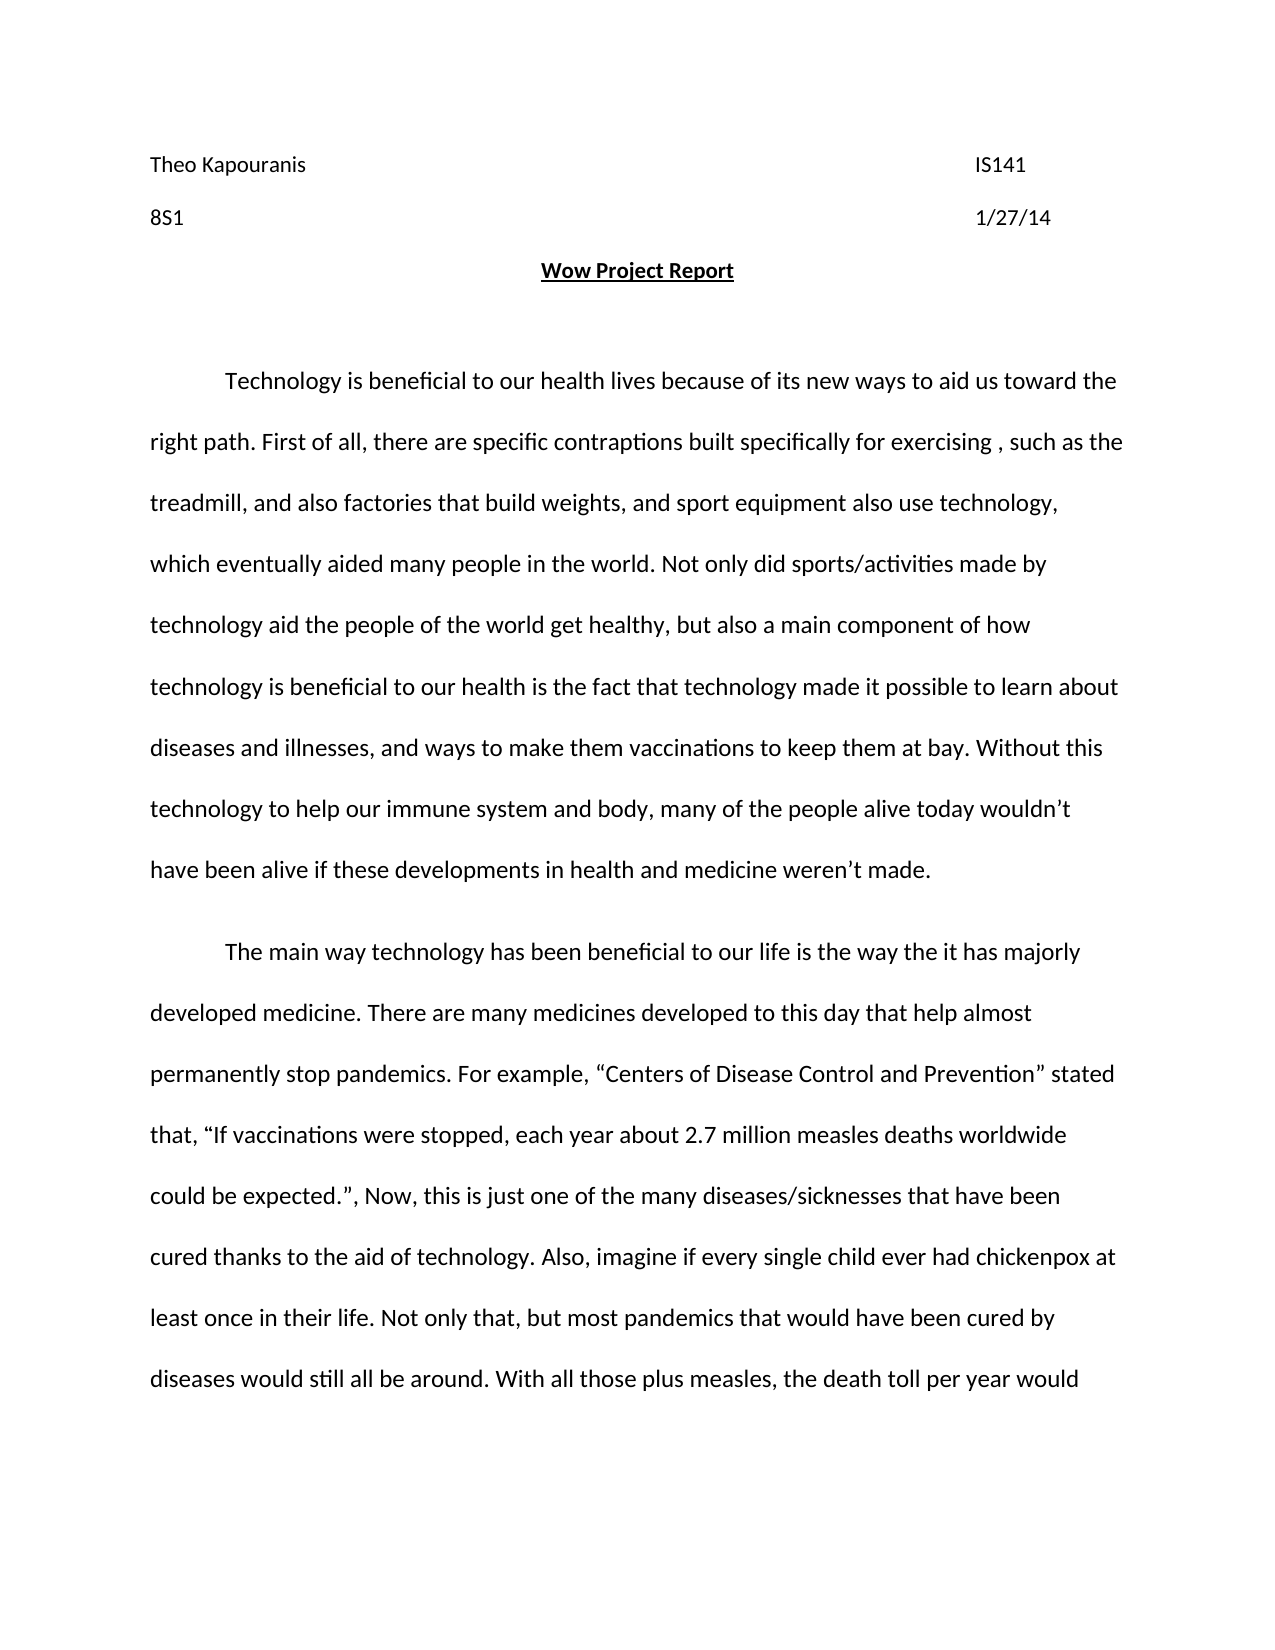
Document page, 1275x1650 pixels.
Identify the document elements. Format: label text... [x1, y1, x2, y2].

text Theo Kapouranis IS141 [150, 150, 1125, 178]
text Wow Project Report [150, 256, 1125, 284]
text Technology is beneficial to our health lives because of its new ways to aid us toward the right path. First of all, there are specific contraptions built specifically for exercising , such as the treadmill, and also factories that build weights, and sport equipment also use technology, which eventually aided many people in the world. Not only did sports/activities made by technology aid the people of the world get healthy, but also a main component of how technology is beneficial to our health is the fact that technology made it possible to learn about diseases and illnesses, and ways to make them vaccinations to keep them at bay. Without this technology to help our immune system and body, many of the people alive today wouldn’t have been alive if these developments in health and medicine weren’t made. [150, 366, 1125, 884]
text 8S1 1/27/14 [150, 203, 1125, 231]
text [150, 936, 1125, 1393]
